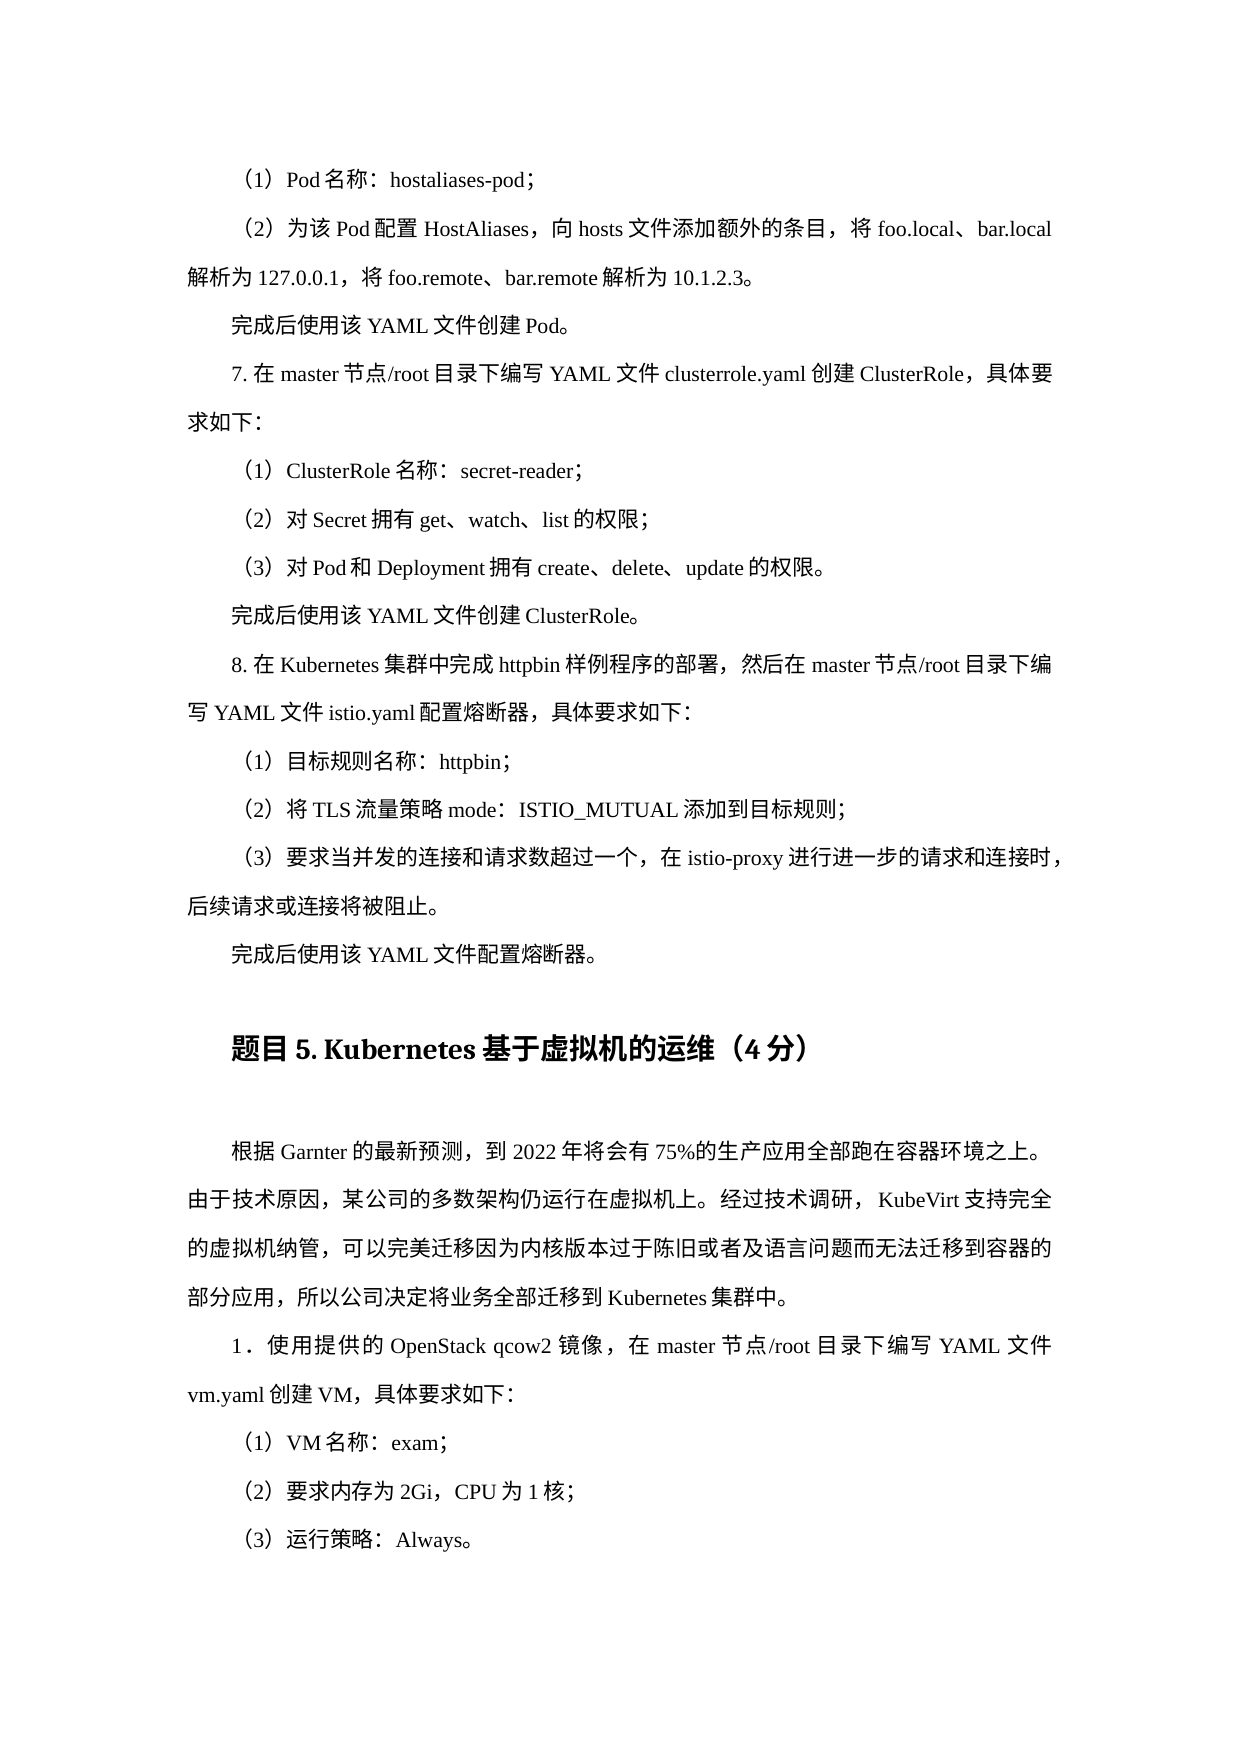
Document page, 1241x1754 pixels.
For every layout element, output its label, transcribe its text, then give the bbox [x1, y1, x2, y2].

text （3）运行策略：Always。 [187, 1522, 1053, 1554]
text 完成后使用该YAML文件创建Pod。 [187, 307, 1053, 340]
text （2）对Secret拥有get、watch、list的权限； [187, 501, 1053, 534]
text 7. 在master节点/root目录下编写YAML文件clusterrole.yaml创建ClusterRole，具体要求如下： [187, 356, 1053, 437]
text 8. 在Kubernetes集群中完成httpbin样例程序的部署，然后在master节点/root目录下编写YAML文件istio.yaml配置熔断器，具体要求如下： [187, 646, 1053, 727]
text 题目5. Kubernetes基于虚拟机的运维（4分） [187, 1014, 1053, 1079]
text （1）Pod名称：hostaliases-pod； [187, 162, 1053, 194]
text 1．使用提供的OpenStack qcow2镜像，在master节点/root目录下编写YAML文件vm.yaml创建VM，具体要求如下： [187, 1328, 1053, 1409]
text 完成后使用该YAML文件创建ClusterRole。 [187, 598, 1053, 630]
text （3）对Pod和Deployment拥有create、delete、update的权限。 [187, 549, 1053, 582]
text （2）为该Pod配置HostAliases，向hosts文件添加额外的条目，将foo.local、bar.local解析为127.0.0.1，将foo.remote、bar.remote解析为10.1.2.3。 [187, 210, 1053, 292]
text （2）将TLS流量策略 mode：ISTIO_MUTUAL 添加到目标规则； [187, 792, 1053, 824]
text （1）目标规则名称：httpbin； [187, 743, 1053, 776]
text （1）VM名称：exam； [187, 1425, 1053, 1457]
text （2）要求内存为2Gi，CPU为1核； [187, 1473, 1053, 1506]
text （3）要求当并发的连接和请求数超过一个，在istio-proxy进行进一步的请求和连接时，后续请求或连接将被阻止。 [187, 840, 1053, 921]
text 完成后使用该YAML文件配置熔断器。 [187, 937, 1053, 969]
text （1）ClusterRole名称：secret-reader； [187, 453, 1053, 485]
text 根据Garnter的最新预测，到2022年将会有75%的生产应用全部跑在容器环境之上。由于技术原因，某公司的多数架构仍运行在虚拟机上。经过技术调研，KubeVirt支持完全的虚拟机纳管，可以完美迁移因为内核版本过于陈旧或者及语言问题而无法迁移到容器的部分应用，所以公司决定将业务全部迁移到Kubernetes集群中。 [187, 1133, 1053, 1312]
